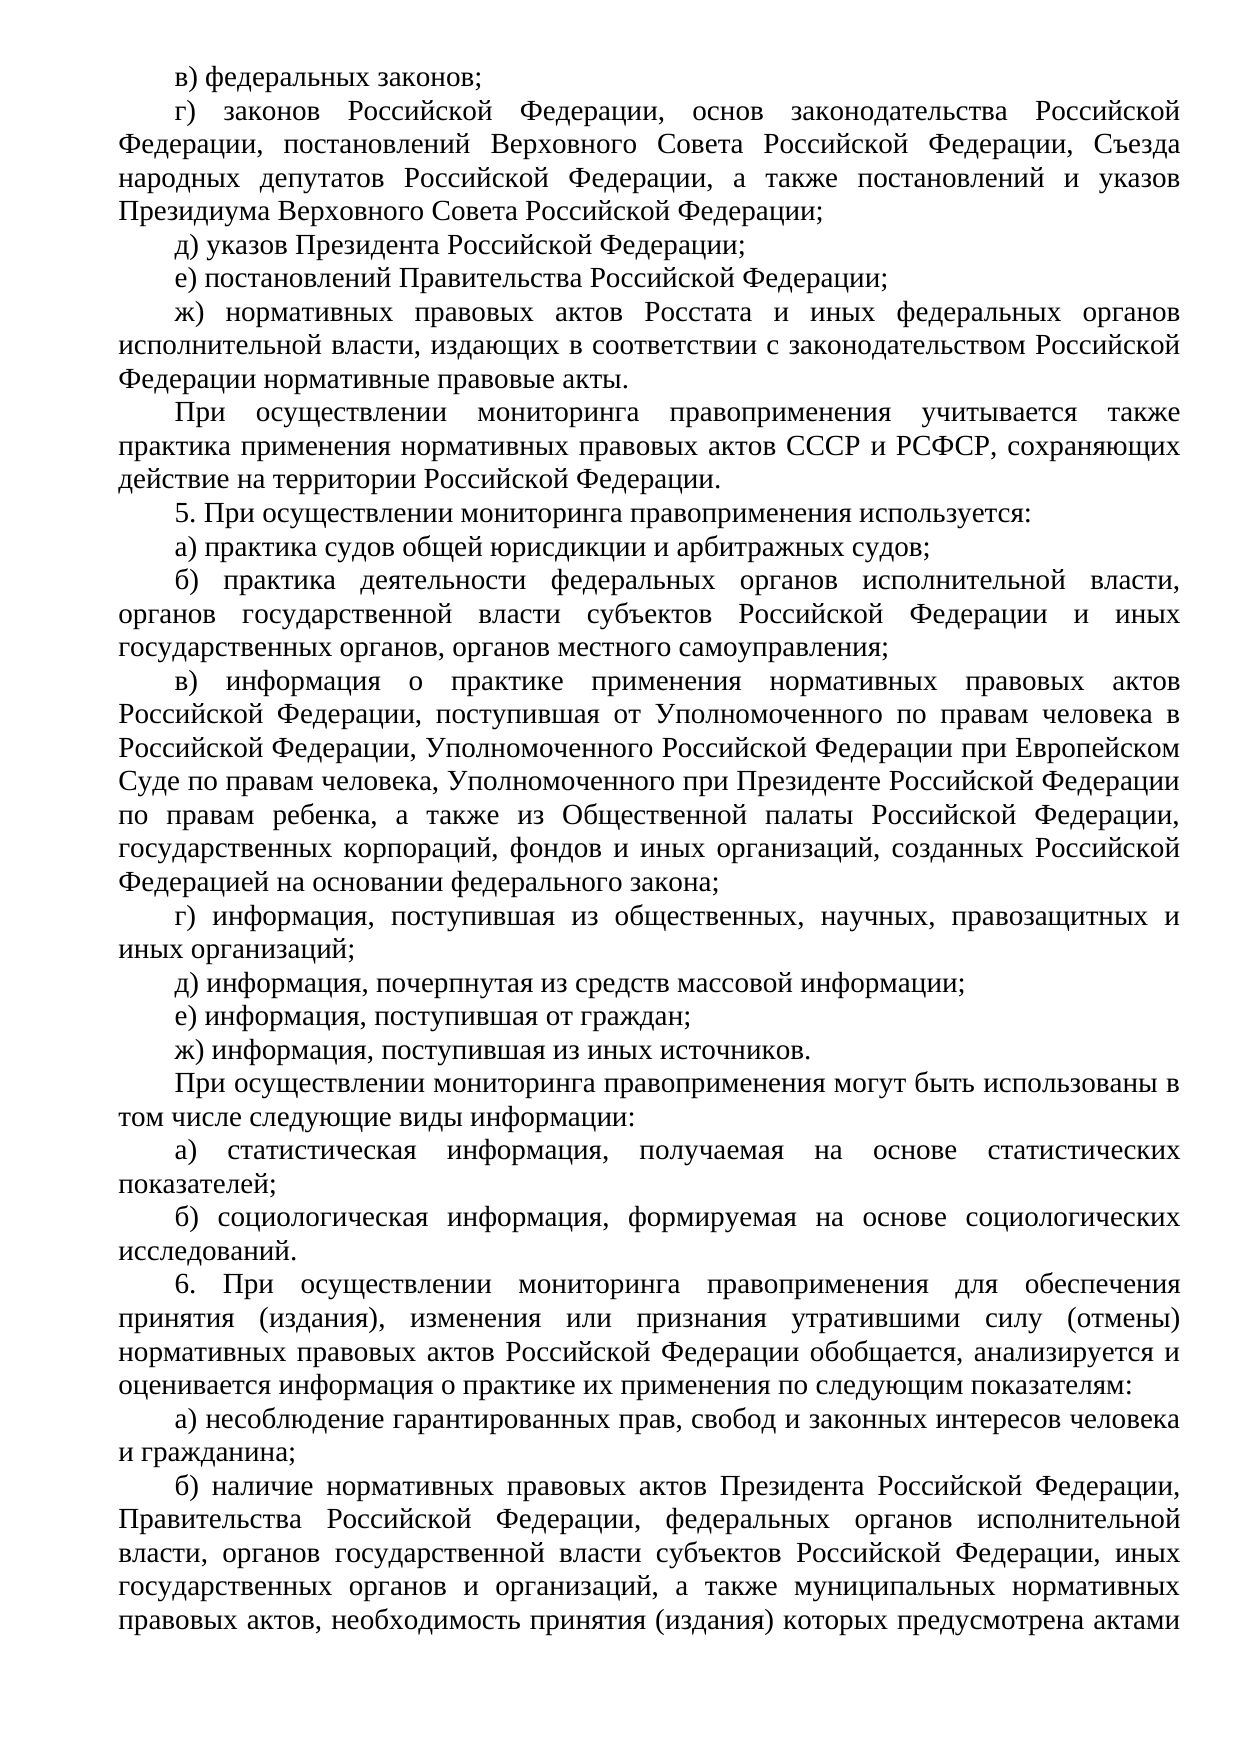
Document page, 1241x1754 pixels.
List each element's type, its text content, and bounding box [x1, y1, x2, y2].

text в) федеральных законов; [118, 59, 1181, 93]
text При осуществлении мониторинга правоприменения могут быть использованы в том числе следующие виды информации: [118, 1065, 1181, 1132]
text е) постановлений Правительства Российской Федерации; [118, 260, 1181, 294]
text 6. При осуществлении мониторинга правоприменения для обеспечения принятия (издания), изменения или признания утратившими силу (отмены) нормативных правовых актов Российской Федерации обобщается, анализируется и оценивается информация о практике их применения по следующим показателям: [118, 1267, 1181, 1401]
text е) информация, поступившая от граждан; [118, 998, 1181, 1032]
text а) практика судов общей юрисдикции и арбитражных судов; [118, 529, 1181, 562]
text ж) нормативных правовых актов Росстата и иных федеральных органов исполнительной власти, издающих в соответствии с законодательством Российской Федерации нормативные правовые акты. [118, 294, 1181, 394]
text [118, 1468, 1181, 1636]
text б) социологическая информация, формируемая на основе социологических исследований. [118, 1199, 1181, 1267]
text ж) информация, поступившая из иных источников. [118, 1032, 1181, 1065]
text г) законов Российской Федерации, основ законодательства Российской Федерации, постановлений Верховного Совета Российской Федерации, Съезда народных депутатов Российской Федерации, а также постановлений и указов Президиума Верховного Совета Российской Федерации; [118, 93, 1181, 227]
text д) информация, почерпнутая из средств массовой информации; [118, 965, 1181, 998]
text При осуществлении мониторинга правоприменения учитывается также практика применения нормативных правовых актов СССР и РСФСР, сохраняющих действие на территории Российской Федерации. [118, 394, 1181, 495]
text г) информация, поступившая из общественных, научных, правозащитных и иных организаций; [118, 898, 1181, 965]
text в) информация о практике применения нормативных правовых актов Российской Федерации, поступившая от Уполномоченного по правам человека в Российской Федерации, Уполномоченного Российской Федерации при Европейском Суде по правам человека, Уполномоченного при Президенте Российской Федерации по правам ребенка, а также из Общественной палаты Российской Федерации, государственных корпораций, фондов и иных организаций, созданных Российской Федерацией на основании федерального закона; [118, 663, 1181, 898]
text 5. При осуществлении мониторинга правоприменения используется: [118, 495, 1181, 529]
text д) указов Президента Российской Федерации; [118, 227, 1181, 260]
text б) практика деятельности федеральных органов исполнительной власти, органов государственной власти субъектов Российской Федерации и иных государственных органов, органов местного самоуправления; [118, 562, 1181, 663]
text а) статистическая информация, получаемая на основе статистических показателей; [118, 1132, 1181, 1199]
text а) несоблюдение гарантированных прав, свобод и законных интересов человека и гражданина; [118, 1401, 1181, 1468]
